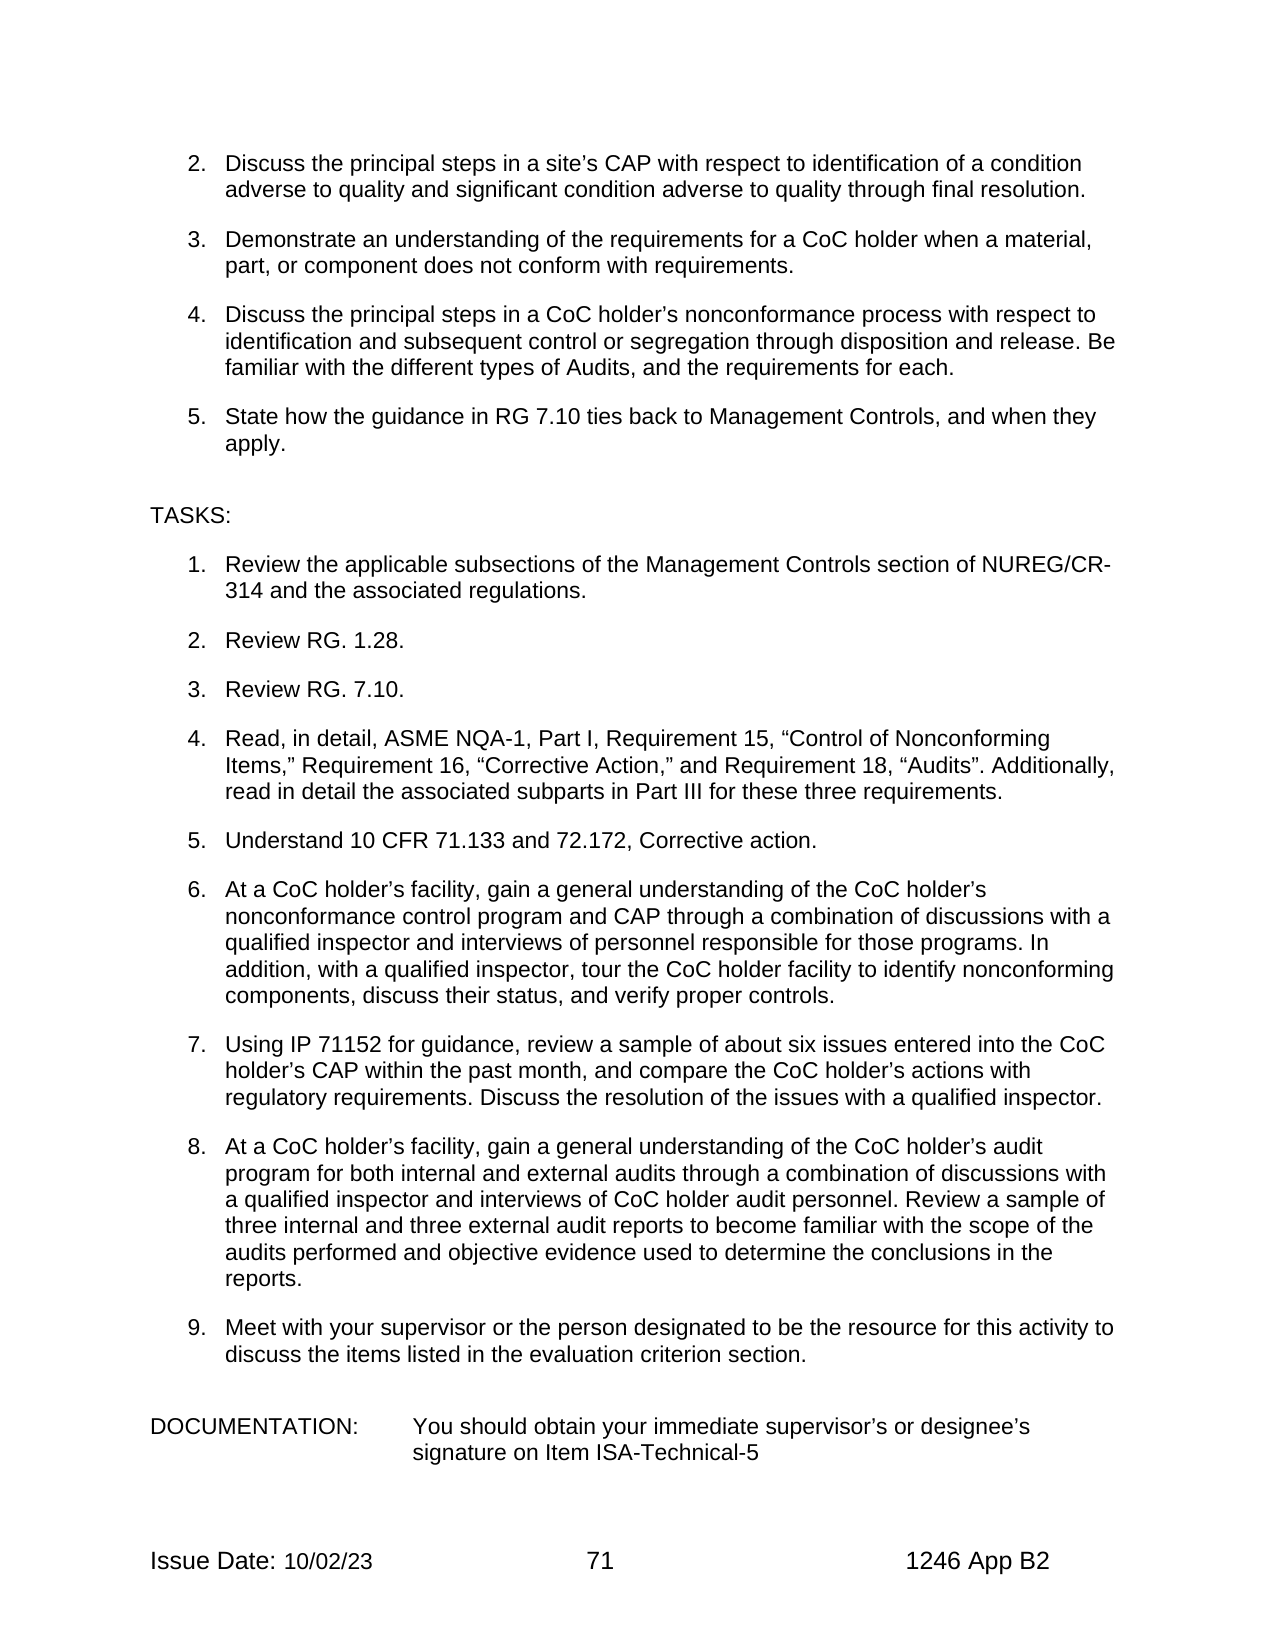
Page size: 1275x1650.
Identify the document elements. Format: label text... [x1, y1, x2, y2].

list At a CoC holder’s facility, gain a general understanding of the CoC holder’s audit program for both internal and external audits through a combination of discussions with a qualified inspector and interviews of CoC holder audit personnel. Review a sample of three internal and three external audit reports to become familiar with the scope of the audits performed and objective evidence used to determine the conclusions in the reports. [187, 1133, 1125, 1291]
list Understand 10 CFR 71.133 and 72.172, Corrective action. [187, 827, 1125, 853]
list Read, in detail, ASME NQA-1, Part I, Requirement 15, “Control of Nonconforming Items,” Requirement 16, “Corrective Action,” and Requirement 18, “Audits”. Additionally, read in detail the associated subparts in Part III for these three requirements. [187, 725, 1125, 804]
list Discuss the principal steps in a CoC holder’s nonconformance process with respect to identification and subsequent control or segregation through disposition and release. Be familiar with the different types of Audits, and the requirements for each. [187, 301, 1125, 380]
list Review the applicable subsections of the Management Controls section of NUREG/CR-314 and the associated regulations. [187, 551, 1125, 604]
list Discuss the principal steps in a site’s CAP with respect to identification of a condition adverse to quality and significant condition adverse to quality through final resolution. [187, 150, 1125, 203]
list Meet with your supervisor or the person designated to be the resource for this activity to discuss the items listed in the evaluation criterion section. [187, 1314, 1125, 1367]
list Demonstrate an understanding of the requirements for a CoC holder when a material, part, or component does not conform with requirements. [187, 226, 1125, 278]
list At a CoC holder’s facility, gain a general understanding of the CoC holder’s nonconformance control program and CAP through a combination of discussions with a qualified inspector and interviews of personnel responsible for those programs. In addition, with a qualified inspector, tour the CoC holder facility to identify nonconforming components, discuss their status, and verify proper controls. [187, 876, 1125, 1008]
subtitle TASKS: [150, 502, 1125, 528]
list Using IP 71152 for guidance, review a sample of about six issues entered into the CoC holder’s CAP within the past month, and compare the CoC holder’s actions with regulatory requirements. Discuss the resolution of the issues with a qualified inspector. [187, 1031, 1125, 1110]
list Review RG. 1.28. [187, 627, 1125, 653]
list Review RG. 7.10. [187, 676, 1125, 702]
list State how the guidance in RG 7.10 ties back to Management Controls, and when they apply. [187, 403, 1125, 456]
subtitle DOCUMENTATION: You should obtain your immediate supervisor’s or designee’s signature on Item ISA-Technical-5 [150, 1413, 1125, 1465]
